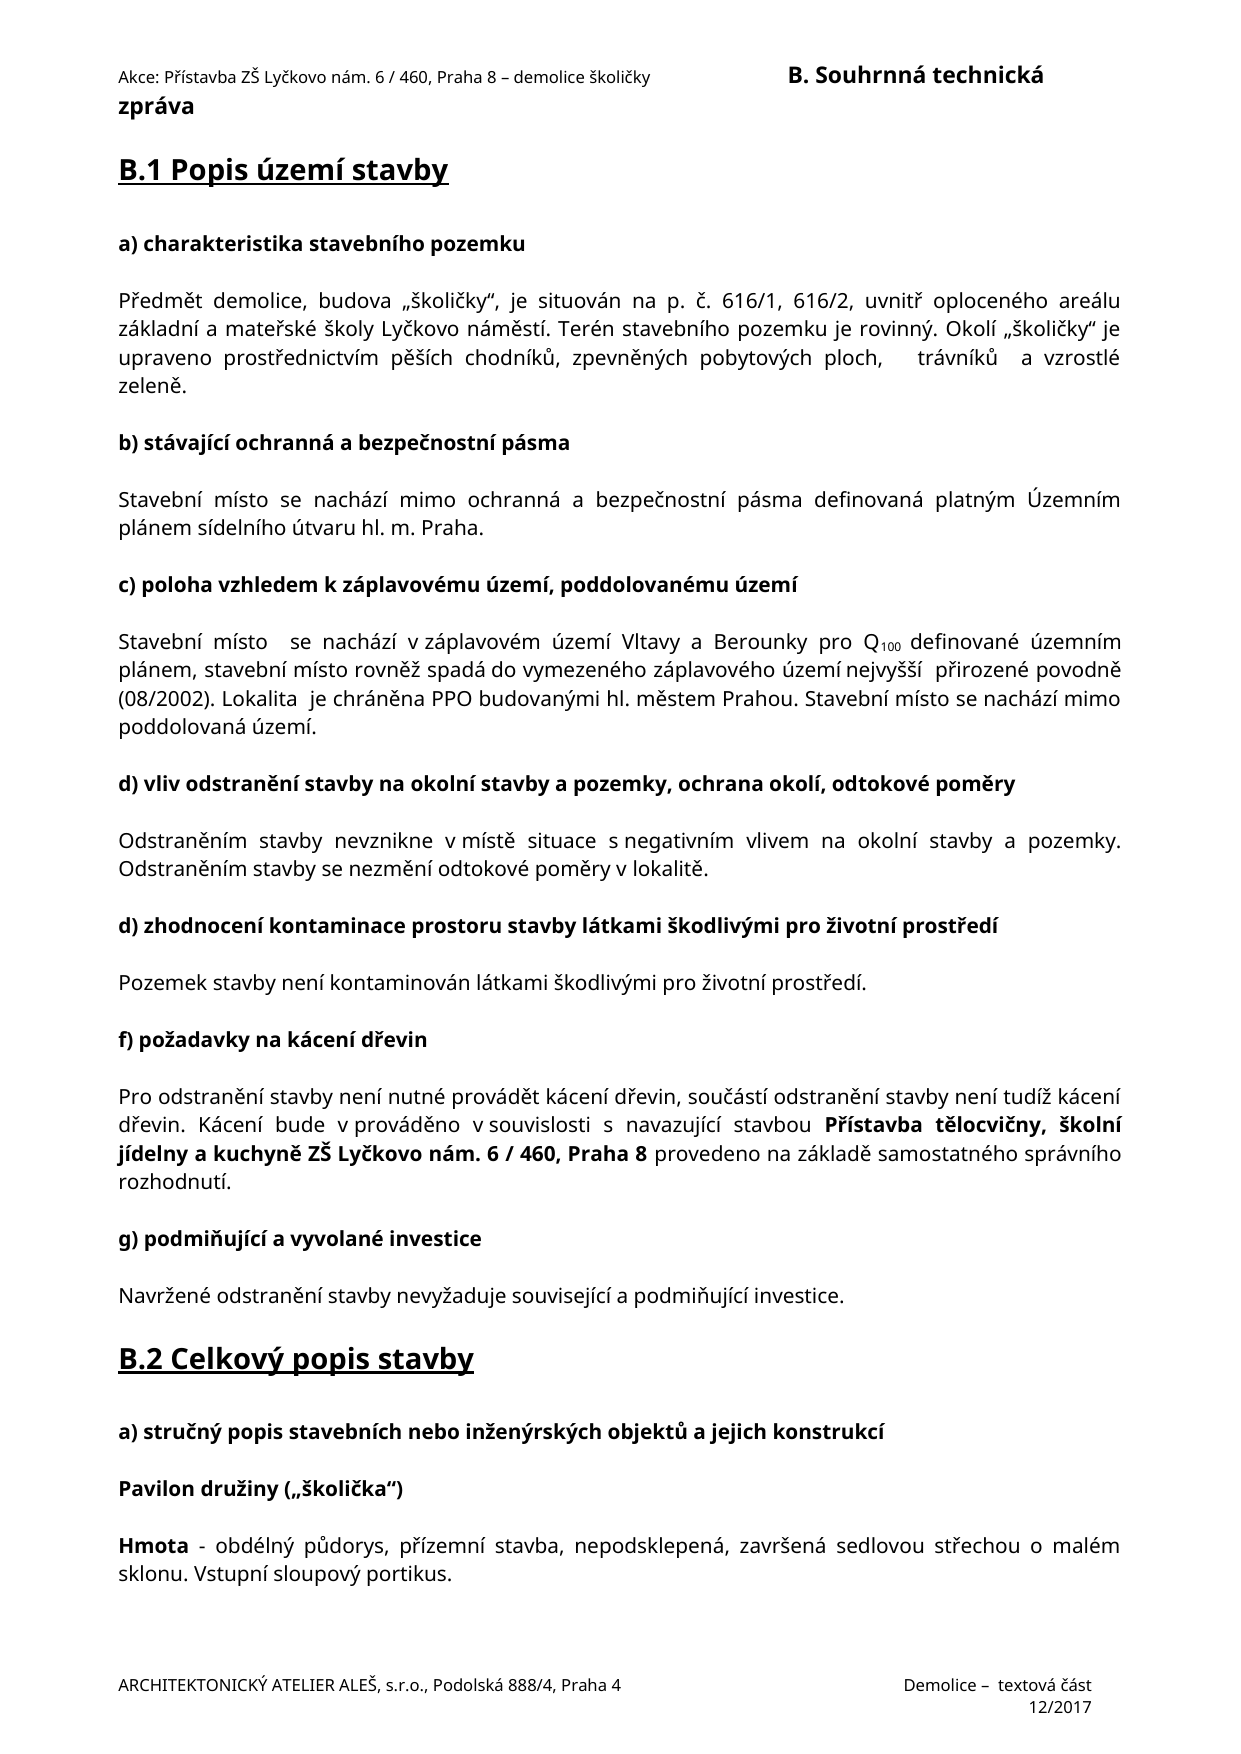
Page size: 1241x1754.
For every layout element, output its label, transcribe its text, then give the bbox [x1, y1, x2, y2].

text c) poloha vzhledem k záplavovému území, poddolovanému území [118, 570, 1122, 599]
text Odstraněním stavby nevznikne v místě situace s negativním vlivem na okolní stavby a pozemky. Odstraněním stavby se nezmění odtokové poměry v lokalitě. [118, 826, 1122, 883]
text B.1 Popis území stavby [118, 149, 1122, 189]
text Stavební místo se nachází v záplavovém území Vltavy a Berounky pro Q100 definované územním plánem, stavební místo rovněž spadá do vymezeného záplavového území nejvyšší přirozené povodně (08/2002). Lokalita je chráněna PPO budovanými hl. městem Prahou. Stavební místo se nachází mimo poddolovaná území. [118, 627, 1122, 741]
text B.2 Celkový popis stavby [118, 1338, 1122, 1378]
text d) vliv odstranění stavby na okolní stavby a pozemky, ochrana okolí, odtokové poměry [118, 769, 1122, 798]
text Pavilon družiny („školička“) [118, 1474, 1122, 1503]
text Pro odstranění stavby není nutné provádět kácení dřevin, součástí odstranění stavby není tudíž kácení dřevin. Kácení bude v prováděno v souvislosti s navazující stavbou Přístavba tělocvičny, školní jídelny a kuchyně ZŠ Lyčkovo nám. 6 / 460, Praha 8 provedeno na základě samostatného správního rozhodnutí. [118, 1082, 1122, 1196]
text d) zhodnocení kontaminace prostoru stavby látkami škodlivými pro životní prostředí [118, 911, 1122, 940]
text Stavební místo se nachází mimo ochranná a bezpečnostní pásma definovaná platným Územním plánem sídelního útvaru hl. m. Praha. [118, 485, 1122, 542]
text Navržené odstranění stavby nevyžaduje související a podmiňující investice. [118, 1281, 1122, 1309]
text Hmota - obdélný půdorys, přízemní stavba, nepodsklepená, završená sedlovou střechou o malém sklonu. Vstupní sloupový portikus. [118, 1531, 1122, 1588]
text b) stávající ochranná a bezpečnostní pásma [118, 428, 1122, 456]
text g) podmiňující a vyvolané investice [118, 1224, 1122, 1253]
text Pozemek stavby není kontaminován látkami škodlivými pro životní prostředí. [118, 968, 1122, 997]
text Předmět demolice, budova „školičky“, je situován na p. č. 616/1, 616/2, uvnitř oploceného areálu základní a mateřské školy Lyčkovo náměstí. Terén stavebního pozemku je rovinný. Okolí „školičky“ je upraveno prostřednictvím pěších chodníků, zpevněných pobytových ploch, trávníků a vzrostlé zeleně. [118, 286, 1122, 399]
text f) požadavky na kácení dřevin [118, 1025, 1122, 1054]
text a) stručný popis stavebních nebo inženýrských objektů a jejich konstrukcí [118, 1417, 1122, 1446]
text a) charakteristika stavebního pozemku [118, 229, 1122, 257]
